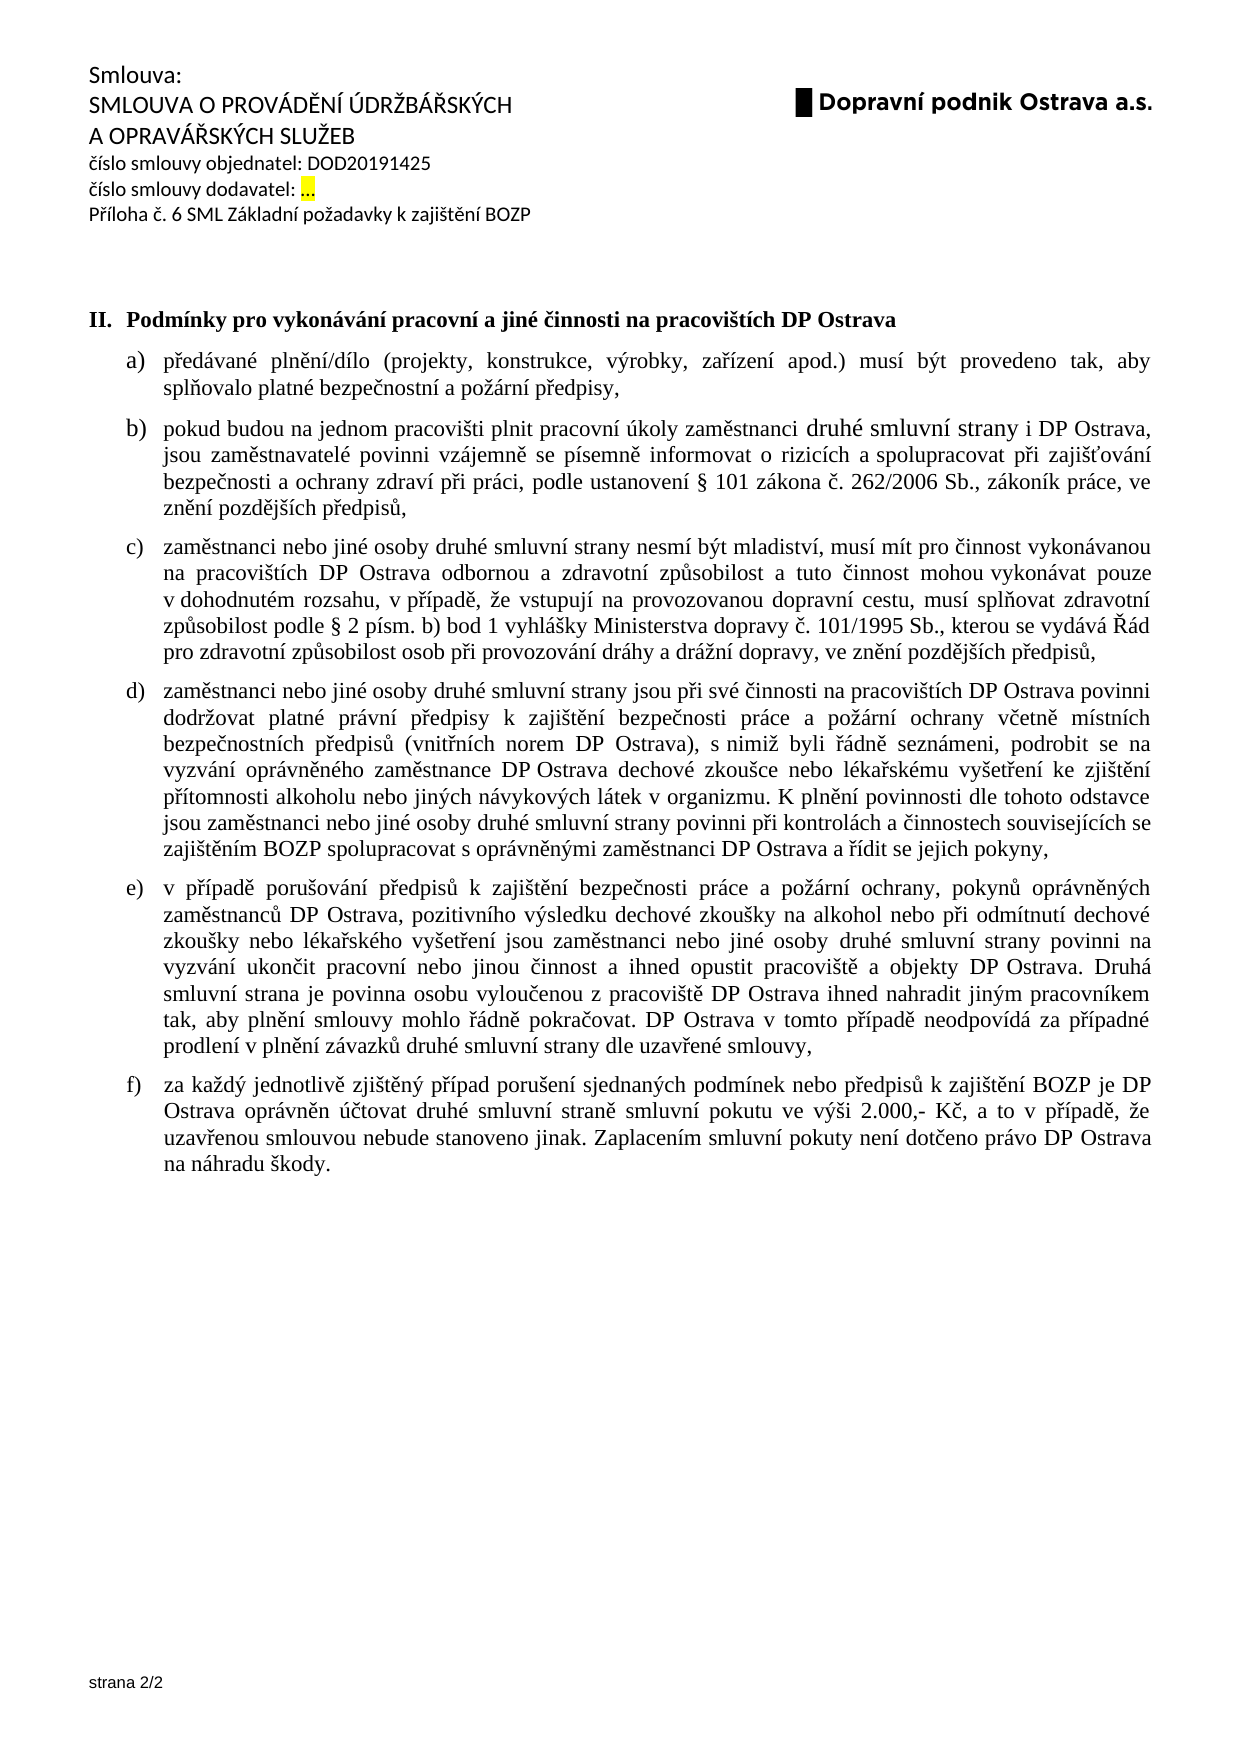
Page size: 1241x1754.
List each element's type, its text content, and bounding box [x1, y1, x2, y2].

picture [795, 88, 1152, 117]
text e) v případě porušování předpisů k zajištění bezpečnosti práce a požární ochrany, pokynů oprávněných zaměstnanců DP Ostrava, pozitivního výsledku dechové zkoušky na alkohol nebo při odmítnutí dechové zkoušky nebo lékařského vyšetření jsou zaměstnanci nebo jiné osoby druhé smluvní strany povinni na vyzvání ukončit pracovní nebo jinou činnost a ihned opustit pracoviště a objekty DP Ostrava. Druhá smluvní strana je povinna osobu vyloučenou z pracoviště DP Ostrava ihned nahradit jiným pracovníkem tak, aby plnění smlouvy mohlo řádně pokračovat. DP Ostrava v tomto případě neodpovídá za případné prodlení v plnění závazků druhé smluvní strany dle uzavřené smlouvy, [126, 874, 1152, 1059]
list předávané plnění/dílo (projekty, konstrukce, výrobky, zařízení apod.) musí být provedeno tak, aby splňovalo platné bezpečnostní a požární předpisy, [126, 345, 1152, 400]
text II. Podmínky pro vykonávání pracovní a jiné činnosti na pracovištích DP Ostrava [89, 306, 1152, 333]
list pokud budou na jednom pracovišti plnit pracovní úkoly zaměstnanci druhé smluvní strany i DP Ostrava, jsou zaměstnavatelé povinni vzájemně se písemně informovat o rizicích a spolupracovat při zajišťování bezpečnosti a ochrany zdraví při práci, podle ustanovení § 101 zákona č. 262/2006 Sb., zákoník práce, ve znění pozdějších předpisů, [126, 413, 1152, 521]
text f) za každý jednotlivě zjištěný případ porušení sjednaných podmínek nebo předpisů k zajištění BOZP je DP Ostrava oprávněn účtovat druhé smluvní straně smluvní pokutu ve výši 2.000,- Kč, a to v případě, že uzavřenou smlouvou nebude stanoveno jinak. Zaplacením smluvní pokuty není dotčeno právo DP Ostrava na náhradu škody. [126, 1071, 1152, 1177]
text c) zaměstnanci nebo jiné osoby druhé smluvní strany nesmí být mladiství, musí mít pro činnost vykonávanou na pracovištích DP Ostrava odbornou a zdravotní způsobilost a tuto činnost mohou vykonávat pouze v dohodnutém rozsahu, v případě, že vstupují na provozovanou dopravní cestu, musí splňovat zdravotní způsobilost podle § 2 písm. b) bod 1 vyhlášky Ministerstva dopravy č. 101/1995 Sb., kterou se vydává Řád pro zdravotní způsobilost osob při provozování dráhy a drážní dopravy, ve znění pozdějších předpisů, [126, 533, 1152, 665]
list zaměstnanci nebo jiné osoby druhé smluvní strany jsou při své činnosti na pracovištích DP Ostrava povinni dodržovat platné právní předpisy k zajištění bezpečnosti práce a požární ochrany včetně místních bezpečnostních předpisů (vnitřních norem DP Ostrava), s nimiž byli řádně seznámeni, podrobit se na vyzvání oprávněného zaměstnance DP Ostrava dechové zkoušce nebo lékařskému vyšetření ke zjištění přítomnosti alkoholu nebo jiných návykových látek v organizmu. K plnění povinnosti dle tohoto odstavce jsou zaměstnanci nebo jiné osoby druhé smluvní strany povinni při kontrolách a činnostech souvisejících se zajištěním BOZP spolupracovat s oprávněnými zaměstnanci DP Ostrava a řídit se jejich pokyny, [126, 677, 1152, 862]
